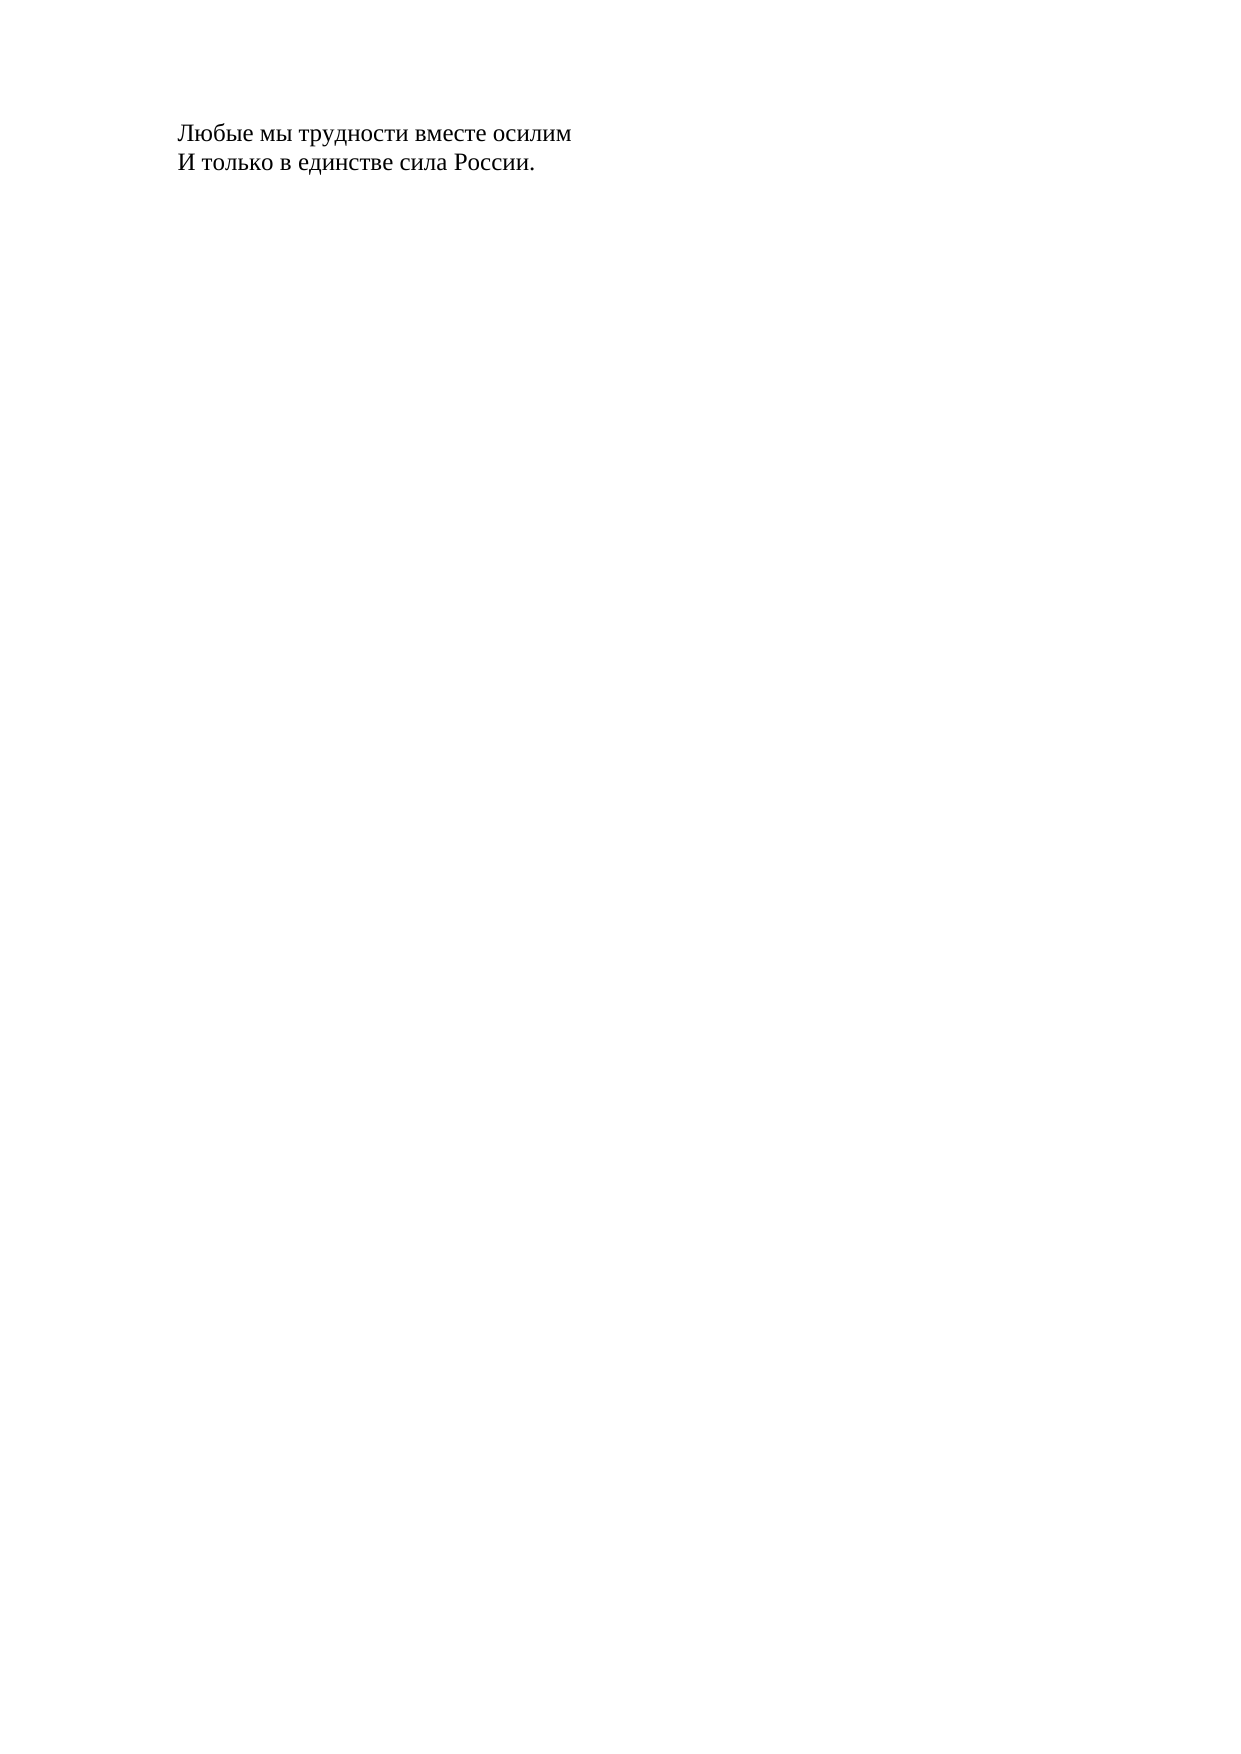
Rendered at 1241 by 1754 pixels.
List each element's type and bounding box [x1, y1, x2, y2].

text [177, 118, 1152, 176]
